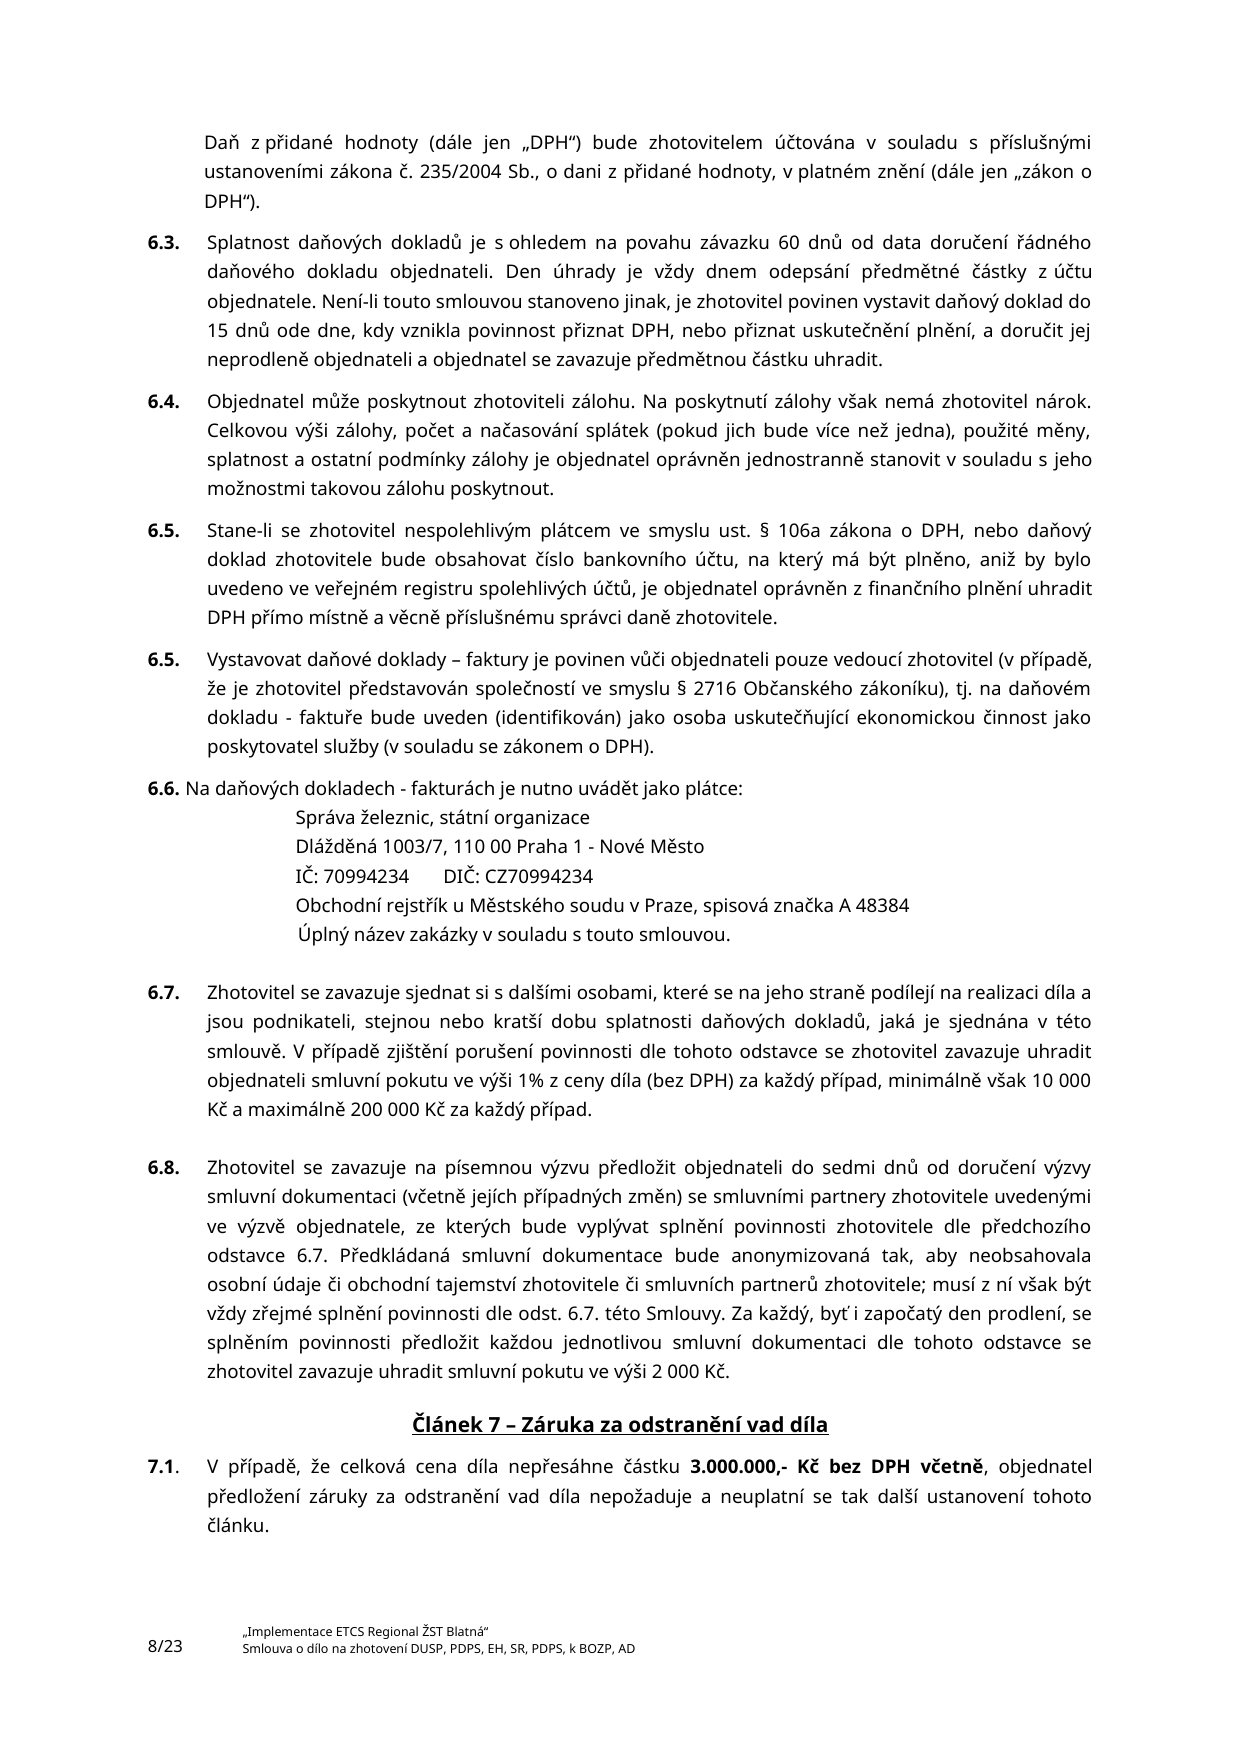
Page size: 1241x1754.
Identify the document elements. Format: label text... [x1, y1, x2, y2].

text 6.6. Na daňových dokladech - fakturách je nutno uvádět jako plátce: [148, 772, 1092, 801]
text IČ: 70994234 DIČ: CZ70994234 [148, 860, 1092, 889]
text 6.5. Stane-li se zhotovitel nespolehlivým plátcem ve smyslu ust. § 106a zákona o DPH, nebo daňový doklad zhotovitele bude obsahovat číslo bankovního účtu, na který má být plněno, aniž by bylo uvedeno ve veřejném registru spolehlivých účtů, je objednatel oprávněn z finančního plnění uhradit DPH přímo místně a věcně příslušnému správci daně zhotovitele. [148, 514, 1092, 631]
text 6.4. Objednatel může poskytnout zhotoviteli zálohu. Na poskytnutí zálohy však nemá zhotovitel nárok. Celkovou výši zálohy, počet a načasování splátek (pokud jich bude více než jedna), použité měny, splatnost a ostatní podmínky zálohy je objednatel oprávněn jednostranně stanovit v souladu s jeho možnostmi takovou zálohu poskytnout. [148, 385, 1092, 501]
text Správa železnic, státní organizace [148, 801, 1092, 831]
text Obchodní rejstřík u Městského soudu v Praze, spisová značka A 48384 [148, 889, 1092, 918]
text 6.5. Vystavovat daňové doklady – faktury je povinen vůči objednateli pouze vedoucí zhotovitel (v případě, že je zhotovitel představován společností ve smyslu § 2716 Občanského zákoníku), tj. na daňovém dokladu - faktuře bude uveden (identifikován) jako osoba uskutečňující ekonomickou činnost jako poskytovatel služby (v souladu se zákonem o DPH). [148, 643, 1092, 760]
text 6.7. Zhotovitel se zavazuje sjednat si s dalšími osobami, které se na jeho straně podílejí na realizaci díla a jsou podnikateli, stejnou nebo kratší dobu splatnosti daňových dokladů, jaká je sjednána v této smlouvě. V případě zjištění porušení povinnosti dle tohoto odstavce se zhotovitel zavazuje uhradit objednateli smluvní pokutu ve výši 1% z ceny díla (bez DPH) za každý případ, minimálně však 10 000 Kč a maximálně 200 000 Kč za každý případ. [148, 976, 1092, 1122]
text Dlážděná 1003/7, 110 00 Praha 1 - Nové Město [148, 831, 1092, 860]
text 6.3. Splatnost daňových dokladů je s ohledem na povahu závazku 60 dnů od data doručení řádného daňového dokladu objednateli. Den úhrady je vždy dnem odepsání předmětné částky z účtu objednatele. Není-li touto smlouvou stanoveno jinak, je zhotovitel povinen vystavit daňový doklad do 15 dnů ode dne, kdy vznikla povinnost přiznat DPH, nebo přiznat uskutečnění plnění, a doručit jej neprodleně objednateli a objednatel se zavazuje předmětnou částku uhradit. [148, 226, 1092, 372]
text 7.1. V případě, že celková cena díla nepřesáhne částku 3.000.000,- Kč bez DPH včetně, objednatel předložení záruky za odstranění vad díla nepožaduje a neuplatní se tak další ustanovení tohoto článku. [148, 1451, 1092, 1538]
text 6.8. Zhotovitel se zavazuje na písemnou výzvu předložit objednateli do sedmi dnů od doručení výzvy smluvní dokumentaci (včetně jejích případných změn) se smluvními partnery zhotovitele uvedenými ve výzvě objednatele, ze kterých bude vyplývat splnění povinnosti zhotovitele dle předchozího odstavce 6.7. Předkládaná smluvní dokumentace bude anonymizovaná tak, aby neobsahovala osobní údaje či obchodní tajemství zhotovitele či smluvních partnerů zhotovitele; musí z ní však být vždy zřejmé splnění povinnosti dle odst. 6.7. této Smlouvy. Za každý, byť i započatý den prodlení, se splněním povinnosti předložit každou jednotlivou smluvní dokumentaci dle tohoto odstavce se zhotovitel zavazuje uhradit smluvní pokutu ve výši 2 000 Kč. [148, 1151, 1092, 1385]
text Úplný název zakázky v souladu s touto smlouvou. [148, 918, 1092, 947]
subtitle Článek 7 – Záruka za odstranění vad díla [148, 1410, 1092, 1438]
text Daň z přidané hodnoty (dále jen „DPH“) bude zhotovitelem účtována v souladu s příslušnými ustanoveními zákona č. 235/2004 Sb., o dani z přidané hodnoty, v platném znění (dále jen „zákon o DPH“). [148, 126, 1092, 214]
